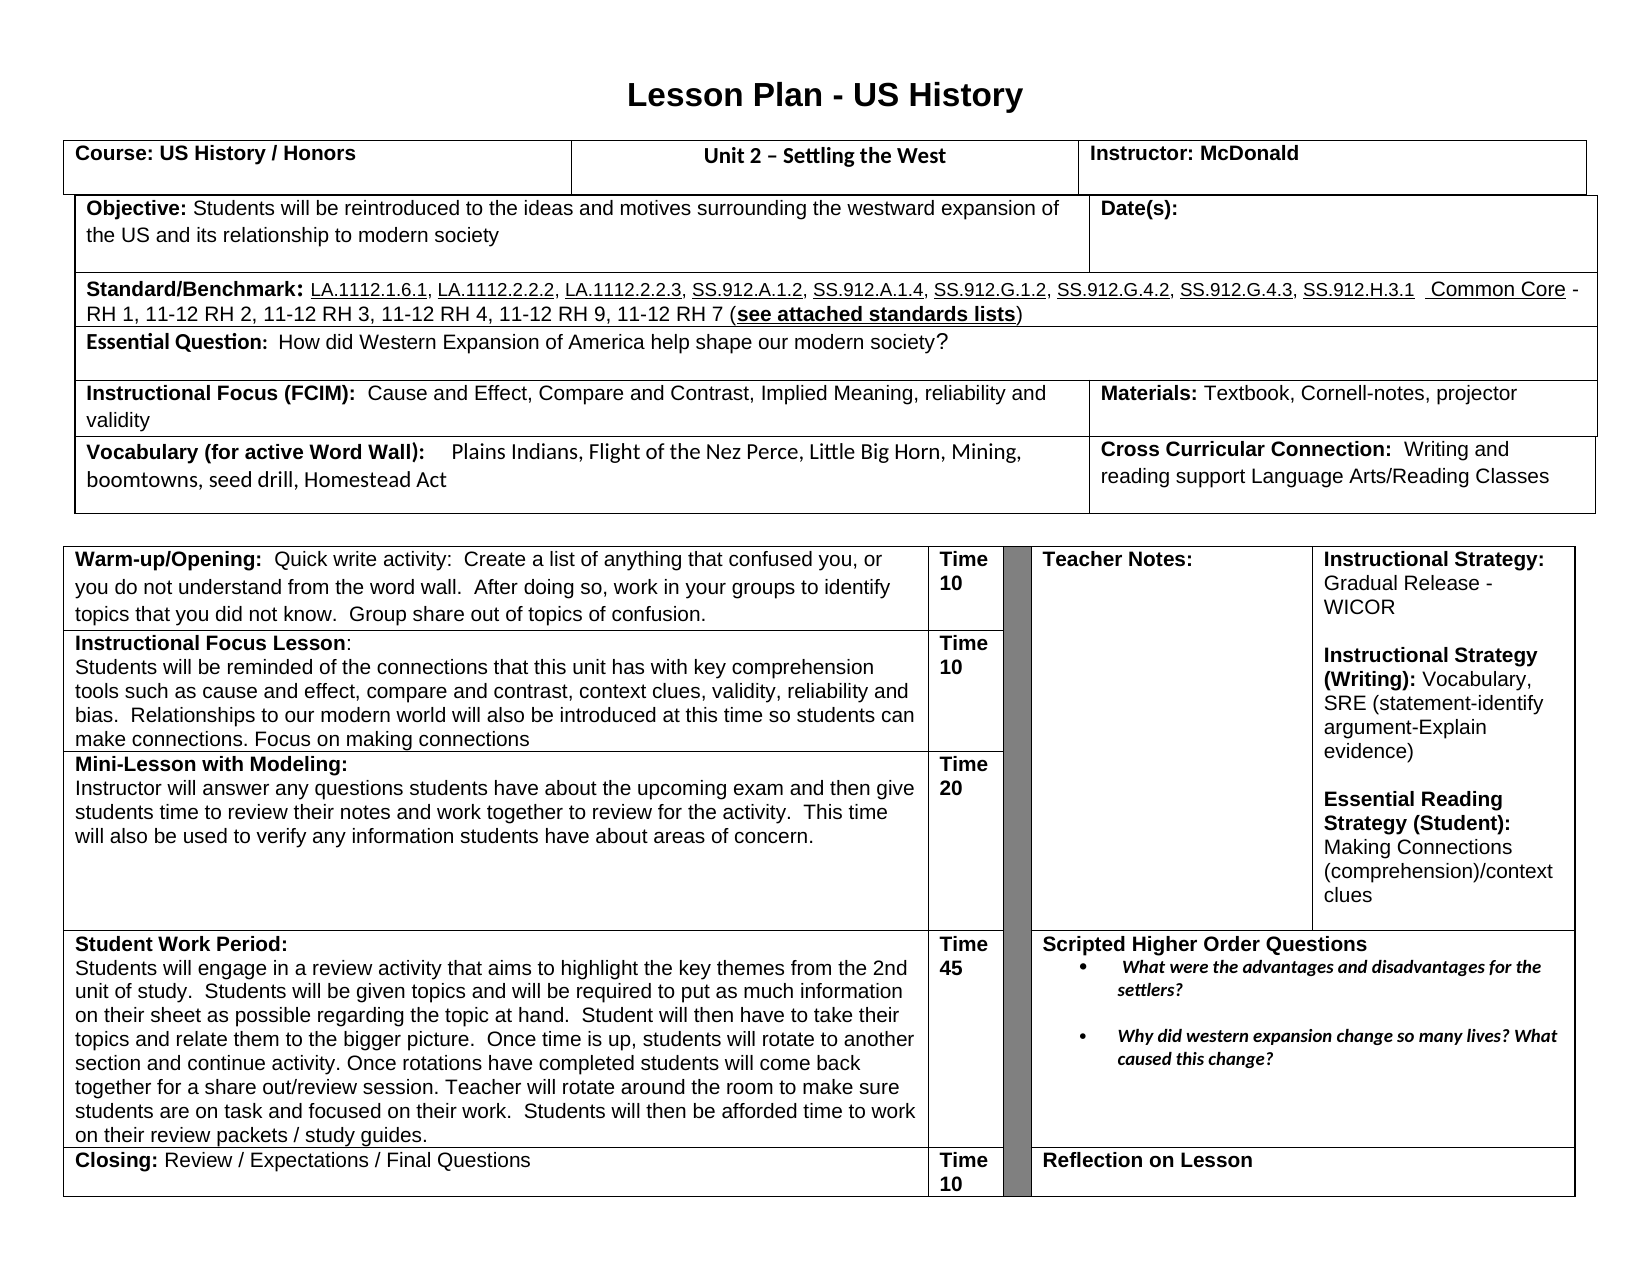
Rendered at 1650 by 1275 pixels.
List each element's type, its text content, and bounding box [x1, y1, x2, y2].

table_cell Scripted Higher Order Questions What were the advantages and disadvantages for the settlers? Why did western expansion change so many lives? What caused this change? [1032, 931, 1574, 1147]
table_cell Time 10 [929, 1148, 1003, 1196]
table_header Instructional Strategy: Gradual Release - WICOR Instructional Strategy (Writing): Vocabulary, SRE (statement-identify argument-Explain evidence) Essential Reading Strategy (Student): Making Connections (comprehension)/context clues [1313, 547, 1574, 930]
table_cell Vocabulary (for active Word Wall): Plains Indians, Flight of the Nez Perce, Little Big Horn, Mining, boomtowns, seed drill, Homestead Act [76, 437, 1089, 513]
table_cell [1032, 1148, 1574, 1196]
table_cell Materials: Textbook, Cornell-notes, projector [1090, 381, 1597, 436]
table_cell Essential Question: How did Western Expansion of America help shape our modern society? [76, 327, 1597, 379]
table_header [1004, 547, 1031, 1196]
table_header Time10 [929, 547, 1003, 630]
table_header Instructor: McDonald [1079, 141, 1586, 194]
table_cell Student Work Period: Students will engage in a review activity that aims to highlight the key themes from the 2nd unit of study. Students will be given topics and will be required to put as much information on their sheet as possible regarding the topic at hand. Student will then have to take their topics and relate them to the bigger picture. Once time is up, students will rotate to another section and continue activity. Once rotations have completed students will come back together for a share out/review session. Teacher will rotate around the room to make sure students are on task and focused on their work. Students will then be afforded time to work on their review packets / study guides. [64, 931, 928, 1147]
table_cell Mini-Lesson with Modeling: Instructor will answer any questions students have about the upcoming exam and then give students time to review their notes and work together to review for the activity. This time will also be used to verify any information students have about areas of concern. [64, 752, 928, 930]
table_header Warm-up/Opening: Quick write activity: Create a list of anything that confused you, or you do not understand from the word wall. After doing so, work in your groups to identify topics that you did not know. Group share out of topics of confusion. [64, 547, 928, 630]
table_header Objective: Students will be reintroduced to the ideas and motives surrounding the westward expansion of the US and its relationship to modern society [76, 196, 1089, 272]
table_cell Time 45 [929, 931, 1003, 1147]
table_cell Cross Curricular Connection: Writing and reading support Language Arts/Reading Classes [1090, 437, 1595, 513]
table_header Teacher Notes: [1032, 547, 1312, 930]
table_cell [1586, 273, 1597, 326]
table_cell Time 20 [929, 752, 1003, 930]
text Lesson Plan - US History [75, 75, 1575, 113]
table_cell Time 10 [929, 631, 1003, 751]
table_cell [64, 1148, 928, 1196]
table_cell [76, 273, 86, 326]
table_cell Instructional Focus (FCIM): Cause and Effect, Compare and Contrast, Implied Meaning, reliability and validity [76, 381, 1089, 436]
table_cell Instructional Focus Lesson: Students will be reminded of the connections that this unit has with key comprehension tools such as cause and effect, compare and contrast, context clues, validity, reliability and bias. Relationships to our modern world will also be introduced at this time so students can make connections. Focus on making connections [64, 631, 928, 751]
table_header Course: US History / Honors [64, 141, 571, 194]
table_header Date(s): [1090, 196, 1597, 272]
table_header Unit 2 – Settling the West [572, 141, 1078, 194]
